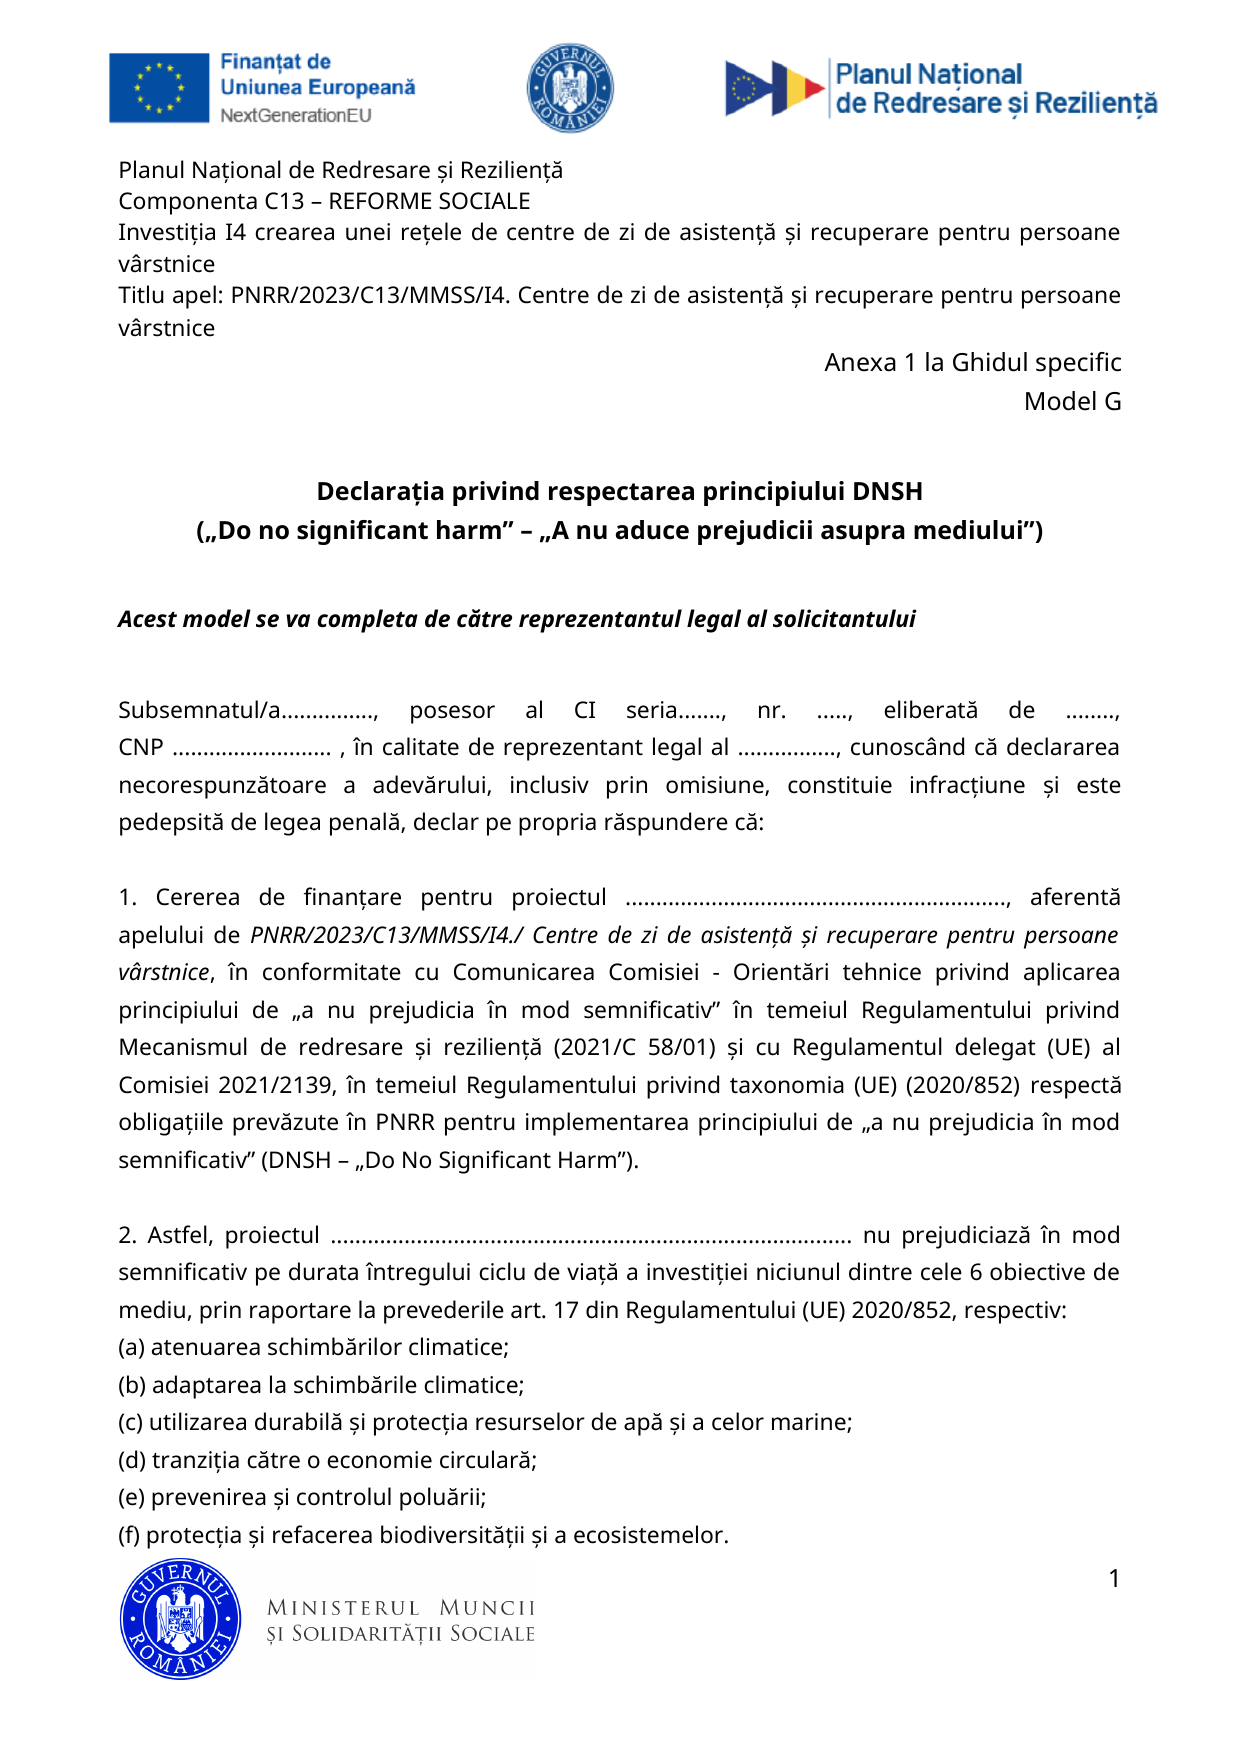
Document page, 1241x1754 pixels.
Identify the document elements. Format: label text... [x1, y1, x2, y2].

text (a) atenuarea schimbărilor climatice; [118, 1325, 1122, 1362]
text Subsemnatul/a..............., posesor al CI seria......., nr. ....., eliberată de ........, CNP .......................... , în calitate de reprezentant legal al ................, cunoscând că declararea necorespunzătoare a adevărului, inclusiv prin omisiune, constituie infracțiune şi este pedepsită de legea penală, declar pe propria răspundere că: [118, 687, 1122, 837]
text Acest model se va completa de către reprezentantul legal al solicitantului [118, 603, 1122, 634]
text (c) utilizarea durabilă și protecția resurselor de apă și a celor marine; [118, 1400, 1122, 1437]
text (b) adaptarea la schimbările climatice; [118, 1362, 1122, 1400]
text Planul Național de Redresare și Reziliență [118, 149, 1122, 185]
picture [118, 1556, 534, 1681]
text (d) tranziția către o economie circulară; [118, 1437, 1122, 1475]
text Declarația privind respectarea principiului DNSH [118, 473, 1122, 508]
text Titlu apel: PNRR/2023/C13/MMSS/I4. Centre de zi de asistență și recuperare pentru persoane vârstnice [118, 279, 1122, 344]
text 1. Cererea de finanțare pentru proiectul .............................................................., aferentă apelului de PNRR/2023/C13/MMSS/I4./ Centre de zi de asistență și recuperare pentru persoane vârstnice, în conformitate cu Comunicarea Comisiei - Orientări tehnice privind aplicarea principiului de „a nu prejudicia în mod semnificativ” în temeiul Regulamentului privind Mecanismul de redresare și reziliență (2021/C 58/01) și cu Regulamentul delegat (UE) al Comisiei 2021/2139, în temeiul Regulamentului privind taxonomia (UE) (2020/852) respectă obligațiile prevăzute în PNRR pentru implementarea principiului de „a nu prejudicia în mod semnificativ” (DNSH – „Do No Significant Harm”). [118, 875, 1122, 1175]
text Investiția I4 crearea unei rețele de centre de zi de asistență și recuperare pentru persoane vârstnice [118, 216, 1122, 279]
text (e) prevenirea și controlul poluării; [118, 1475, 1122, 1512]
text (f) protecția și refacerea biodiversității și a ecosistemelor. [118, 1512, 1122, 1550]
text Model G [118, 383, 1122, 417]
text Anexa 1 la Ghidul specific [118, 344, 1122, 378]
text („Do no significant harm” – „A nu aduce prejudicii asupra mediului”) [118, 513, 1122, 547]
text Componenta C13 – REFORME SOCIALE [118, 185, 1122, 216]
picture [56, 23, 1164, 154]
text 2. Astfel, proiectul ..................................................................................... nu prejudiciază în mod semnificativ pe durata întregului ciclu de viață a investiției niciunul dintre cele 6 obiective de mediu, prin raportare la prevederile art. 17 din Regulamentului (UE) 2020/852, respectiv: [118, 1212, 1122, 1325]
